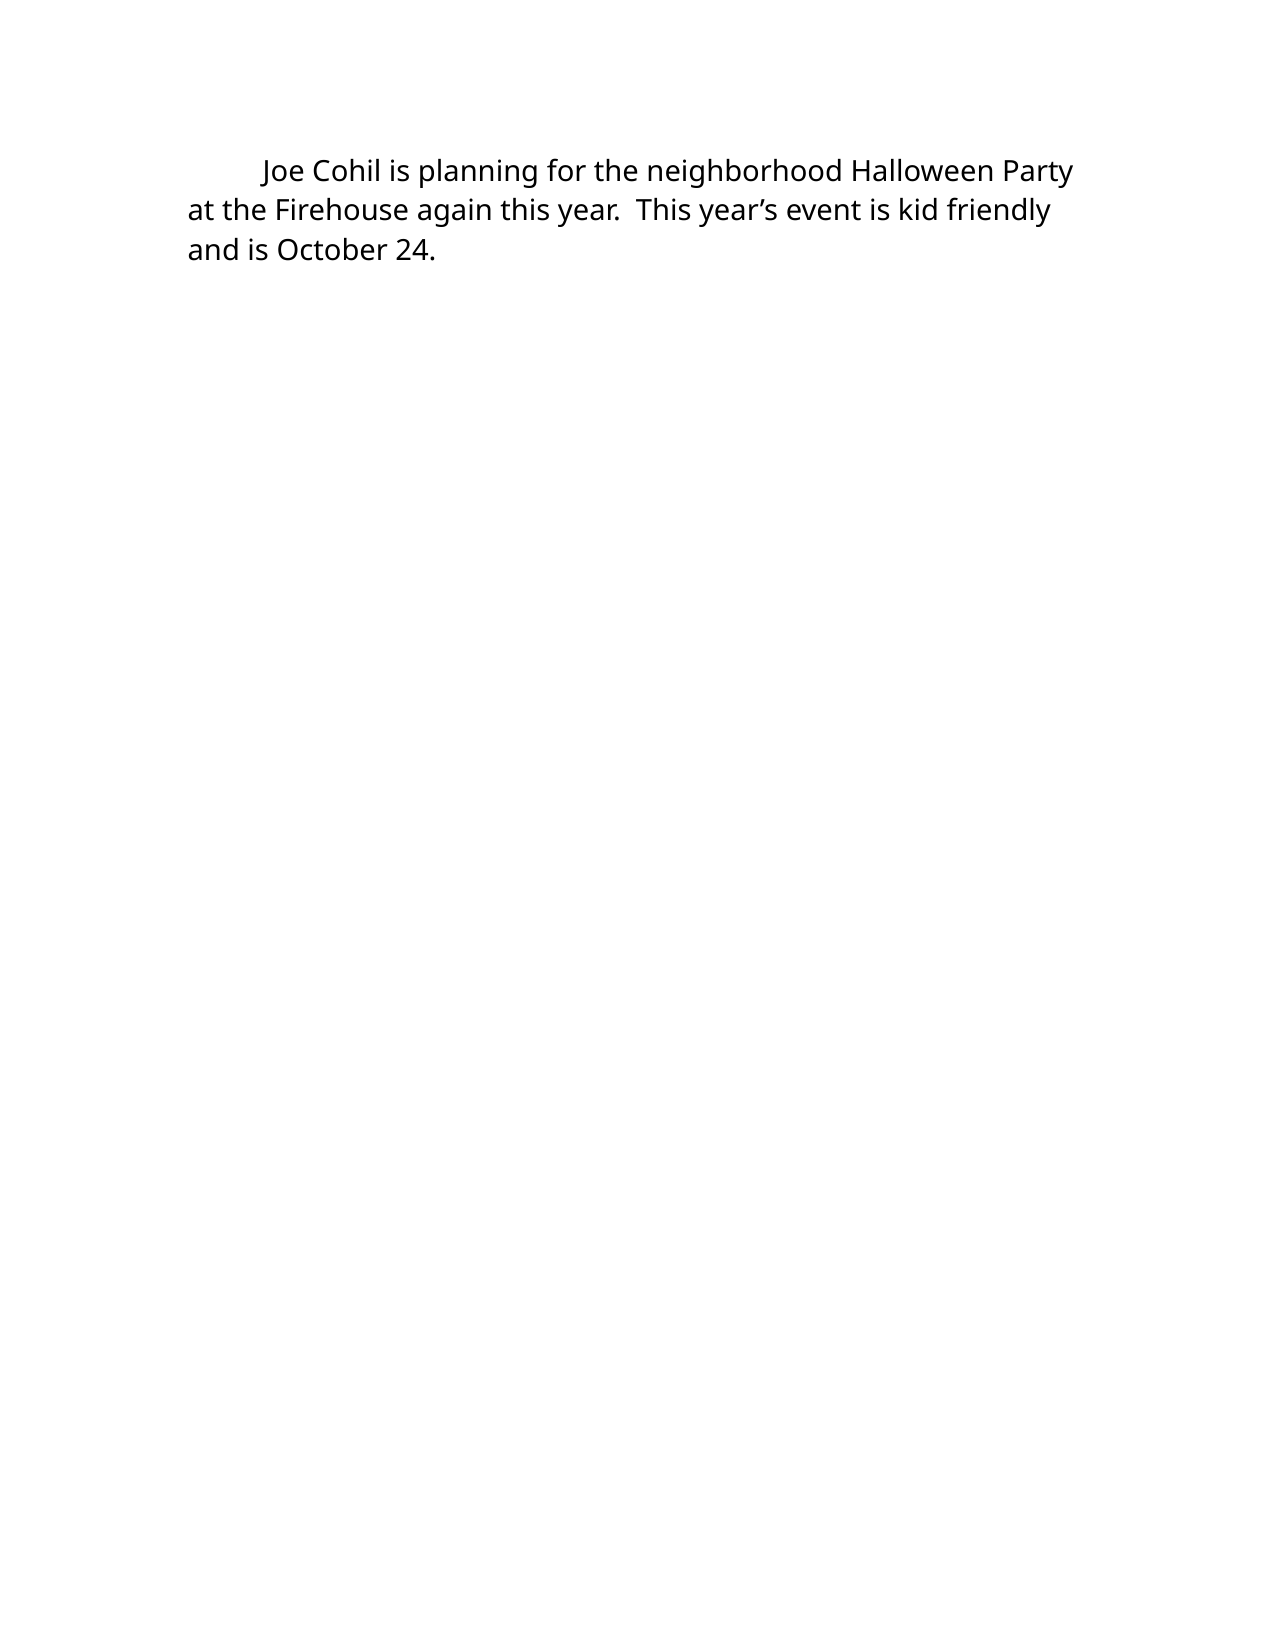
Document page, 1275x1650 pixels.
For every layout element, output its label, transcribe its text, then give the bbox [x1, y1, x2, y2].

text Joe Cohil is planning for the neighborhood Halloween Party at the Firehouse again this year. This year’s event is kid friendly and is October 24. [187, 150, 1087, 269]
